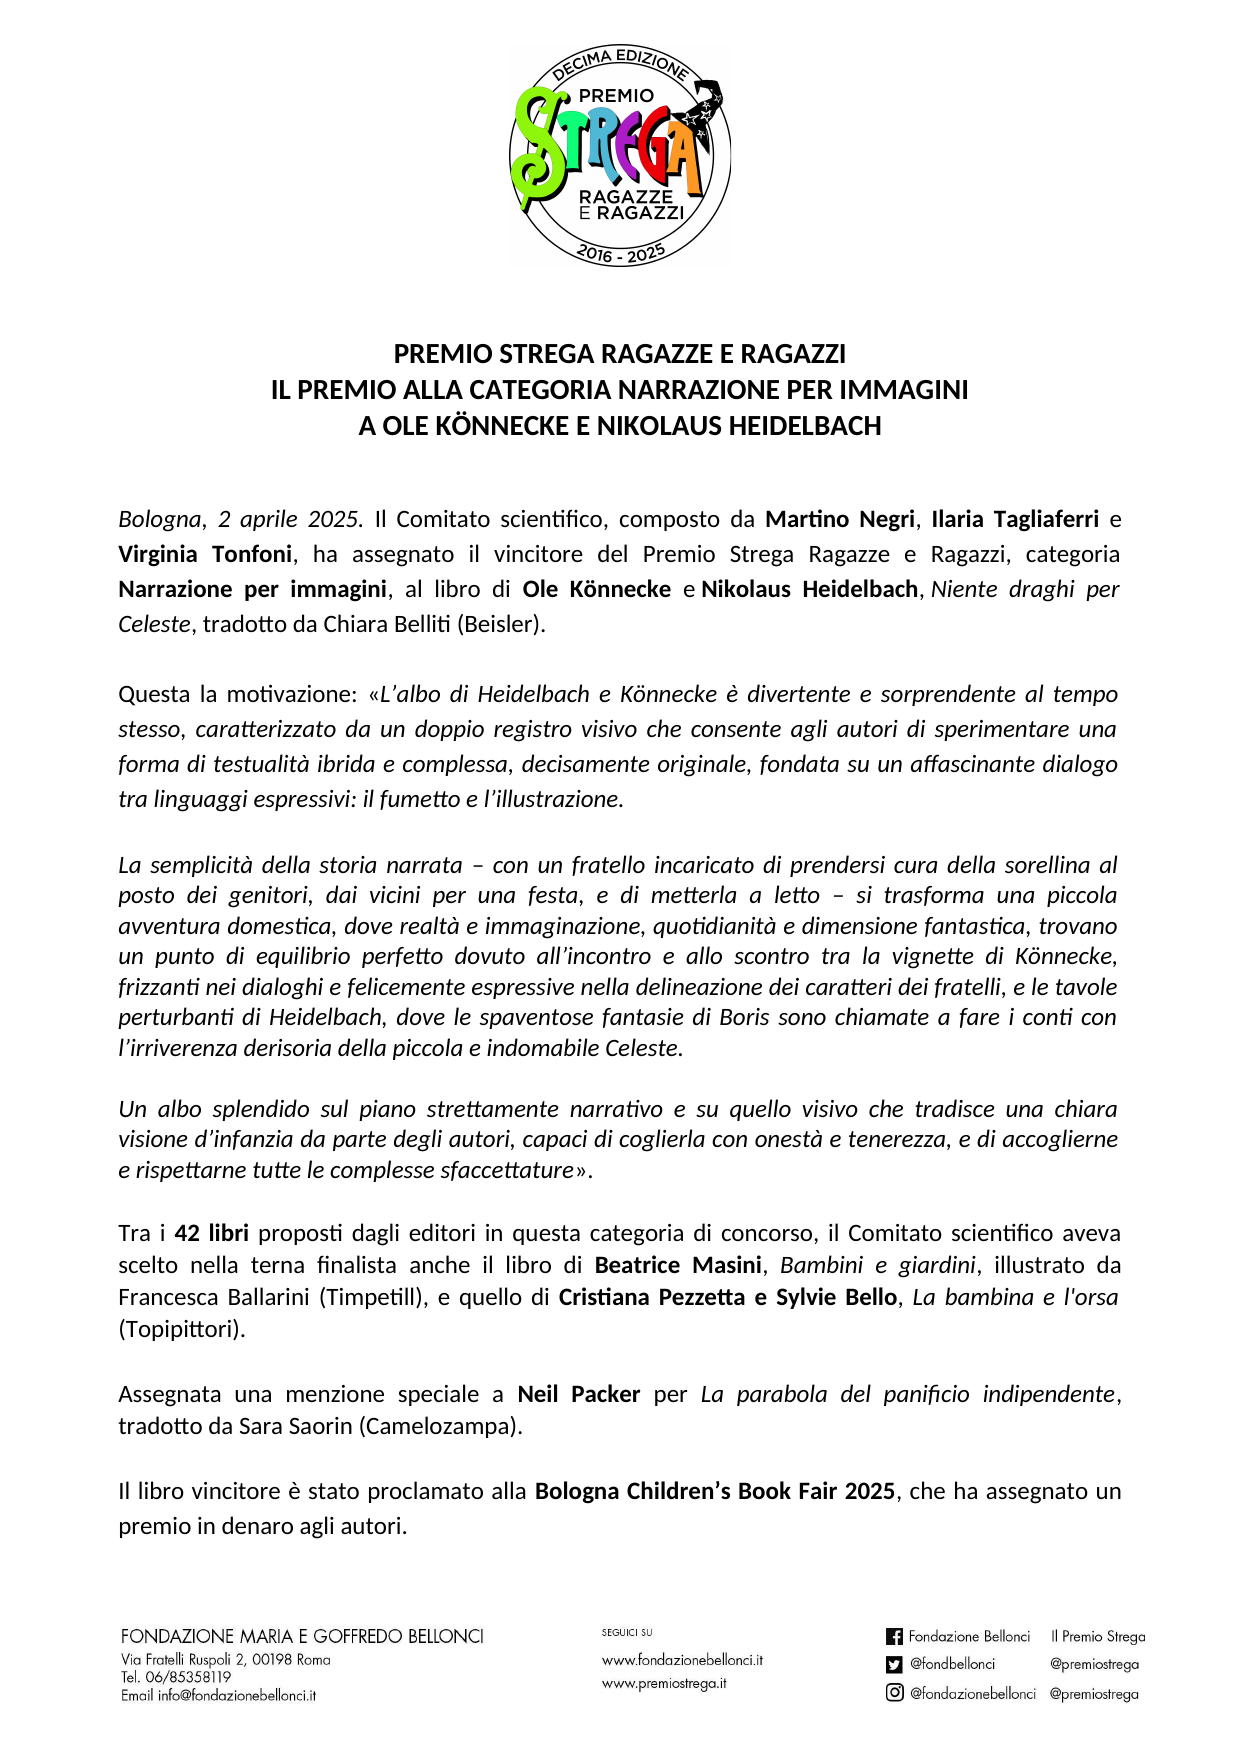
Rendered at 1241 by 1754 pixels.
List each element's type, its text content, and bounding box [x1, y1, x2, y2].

text Un albo splendido sul piano strettamente narrativo e su quello visivo che tradisce una chiara visione d’infanzia da parte degli autori, capaci di coglierla con onestà e tenerezza, e di accoglierne e rispettarne tutte le complesse sfaccettature». [118, 1093, 1122, 1184]
text Bologna, 2 aprile 2025. Il Comitato scientifico, composto da Martino Negri, Ilaria Tagliaferri e Virginia Tonfoni, ha assegnato il vincitore del Premio Strega Ragazze e Ragazzi, categoria Narrazione per immagini, al libro di Ole Könnecke e Nikolaus Heidelbach, Niente draghi per Celeste, tradotto da Chiara Belliti (Beisler). [118, 503, 1122, 639]
text Questa la motivazione: «L’albo di Heidelbach e Könnecke è divertente e sorprendente al tempo stesso, caratterizzato da un doppio registro visivo che consente agli autori di sperimentare una forma di testualità ibrida e complessa, decisamente originale, fondata su un affascinante dialogo tra linguaggi espressivi: il fumetto e l’illustrazione. [118, 678, 1122, 814]
text PREMIO STREGA RAGAZZE E RAGAZZI [118, 335, 1122, 371]
text A OLE KÖNNECKE E NIKOLAUS HEIDELBACH [118, 407, 1122, 442]
text La semplicità della storia narrata – con un fratello incaricato di prendersi cura della sorellina al posto dei genitori, dai vicini per una festa, e di metterla a letto – si trasforma una piccola avventura domestica, dove realtà e immaginazione, quotidianità e dimensione fantastica, trovano un punto di equilibrio perfetto dovuto all’incontro e allo scontro tra la vignette di Könnecke, frizzanti nei dialoghi e felicemente espressive nella delineazione dei caratteri dei fratelli, e le tavole perturbanti di Heidelbach, dove le spaventose fantasie di Boris sono chiamate a fare i conti con l’irriverenza derisoria della piccola e indomabile Celeste. [118, 849, 1122, 1062]
text IL PREMIO ALLA CATEGORIA NARRAZIONE PER IMMAGINI [118, 371, 1122, 407]
text Tra i 42 libri proposti dagli editori in questa categoria di concorso, il Comitato scientifico aveva scelto nella terna finalista anche il libro di Beatrice Masini, Bambini e giardini, illustrato da Francesca Ballarini (Timpetill), e quello di Cristiana Pezzetta e Sylvie Bello, La bambina e l'orsa (Topipittori). [118, 1217, 1122, 1344]
picture [509, 44, 732, 267]
text Il libro vincitore è stato proclamato alla Bologna Children’s Book Fair 2025, che ha assegnato un premio in denaro agli autori. [118, 1475, 1122, 1541]
picture [99, 1603, 1200, 1713]
text Assegnata una menzione speciale a Neil Packer per La parabola del panificio indipendente, tradotto da Sara Saorin (Camelozampa). [118, 1378, 1122, 1441]
